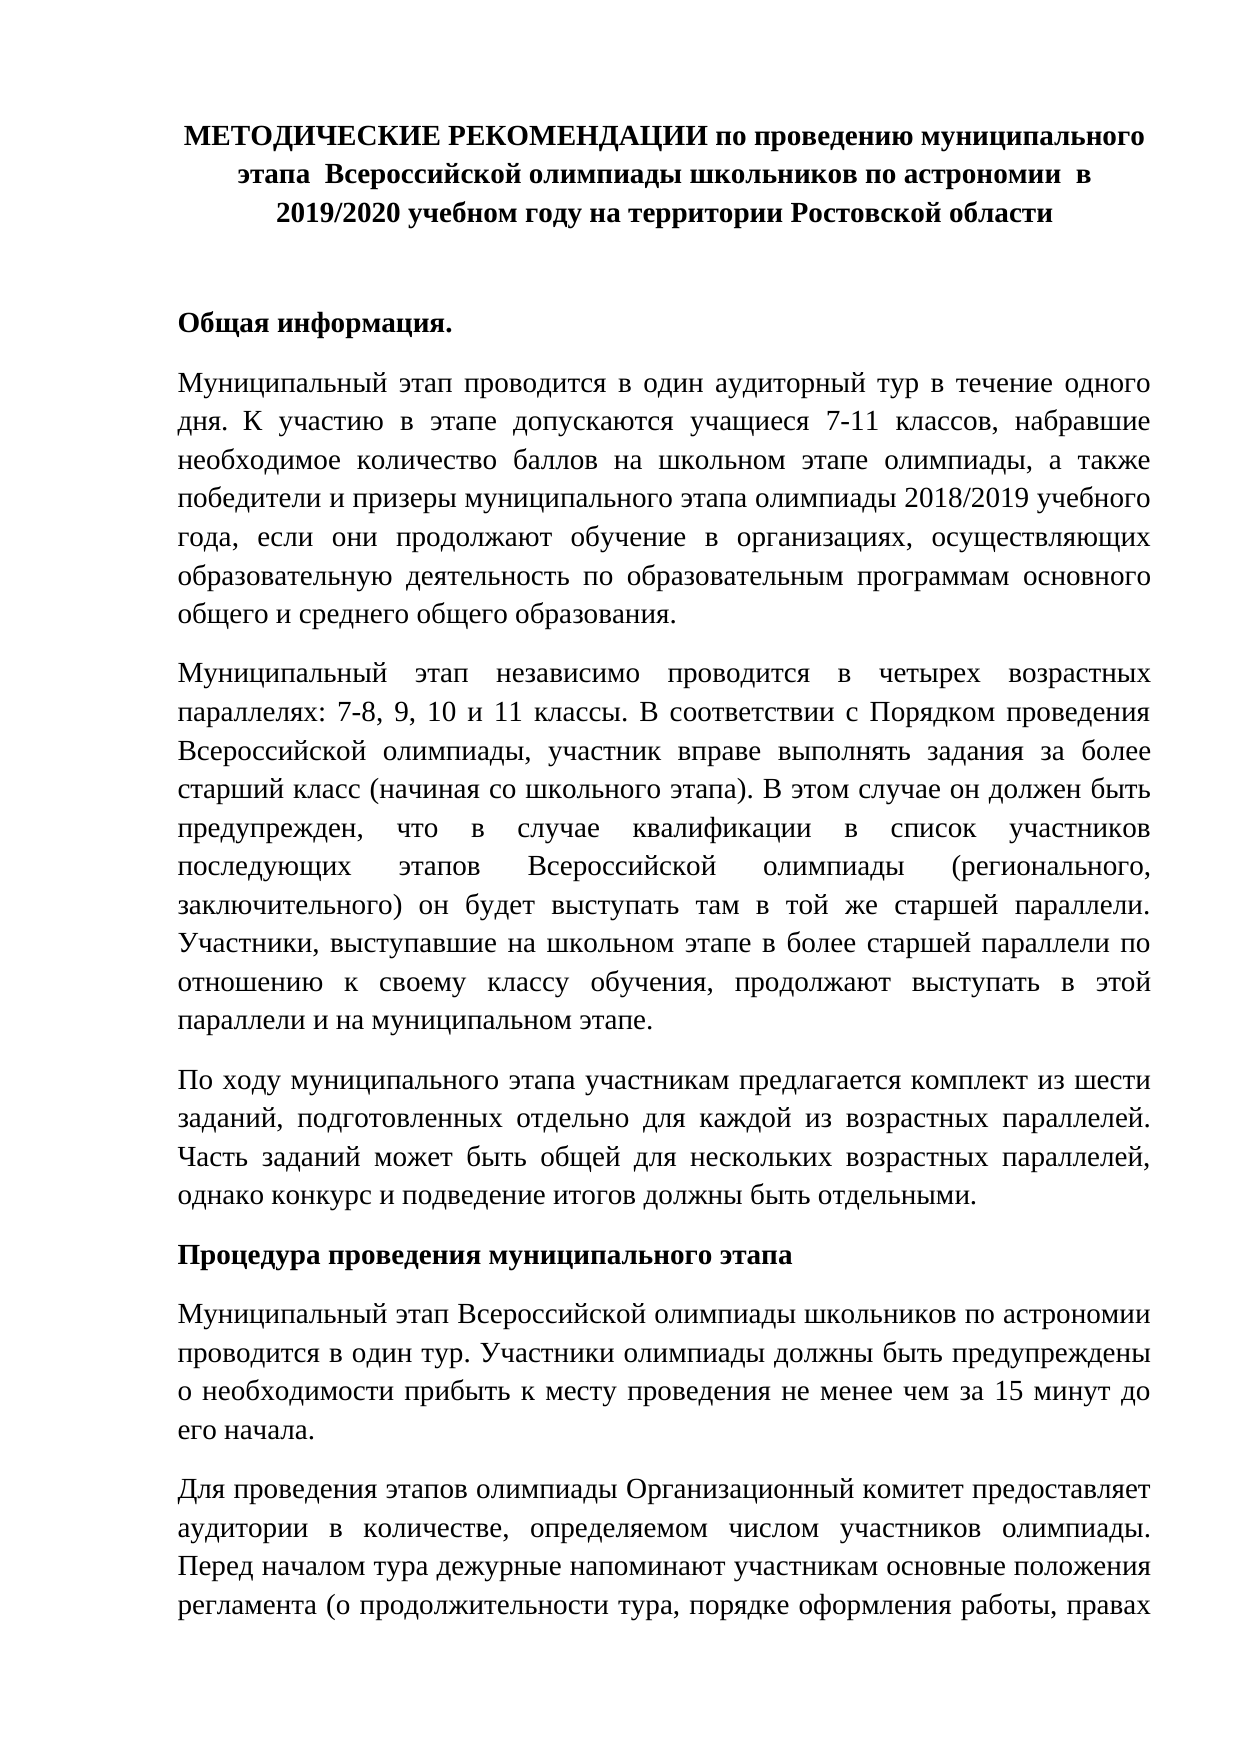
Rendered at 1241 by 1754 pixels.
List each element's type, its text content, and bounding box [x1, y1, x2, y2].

text МЕТОДИЧЕСКИЕ РЕКОМЕНДАЦИИ по проведению муниципального этапа Всероссийской олимпиады школьников по астрономии в 2019/2020 учебном году на территории Ростовской области [177, 118, 1152, 229]
text Муниципальный этап независимо проводится в четырех возрастных параллелях: 7-8, 9, 10 и 11 классы. В соответствии с Порядком проведения Всероссийской олимпиады, участник вправе выполнять задания за более старший класс (начиная со школьного этапа). В этом случае он должен быть предупрежден, что в случае квалификации в список участников последующих этапов Всероссийской олимпиады (регионального, заключительного) он будет выступать там в той же старшей параллели. Участники, выступавшие на школьном этапе в более старшей параллели по отношению к своему классу обучения, продолжают выступать в этой параллели и на муниципальном этапе. [177, 656, 1152, 1036]
text Процедура проведения муниципального этапа [177, 1237, 1152, 1270]
text Муниципальный этап Всероссийской олимпиады школьников по астрономии проводится в один тур. Участники олимпиады должны быть предупреждены о необходимости прибыть к месту проведения не менее чем за 15 минут до его начала. [177, 1296, 1152, 1445]
text Общая информация. [177, 306, 1152, 339]
text По ходу муниципального этапа участникам предлагается комплект из шести заданий, подготовленных отдельно для каждой из возрастных параллелей. Часть заданий может быть общей для нескольких возрастных параллелей, однако конкурс и подведение итогов должны быть отдельными. [177, 1062, 1152, 1211]
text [177, 1471, 1152, 1620]
text Муниципальный этап проводится в один аудиторный тур в течение одного дня. К участию в этапе допускаются учащиеся 7-11 классов, набравшие необходимое количество баллов на школьном этапе олимпиады, а также победители и призеры муниципального этапа олимпиады 2018/2019 учебного года, если они продолжают обучение в организациях, осуществляющих образовательную деятельность по образовательным программам основного общего и среднего общего образования. [177, 365, 1152, 630]
